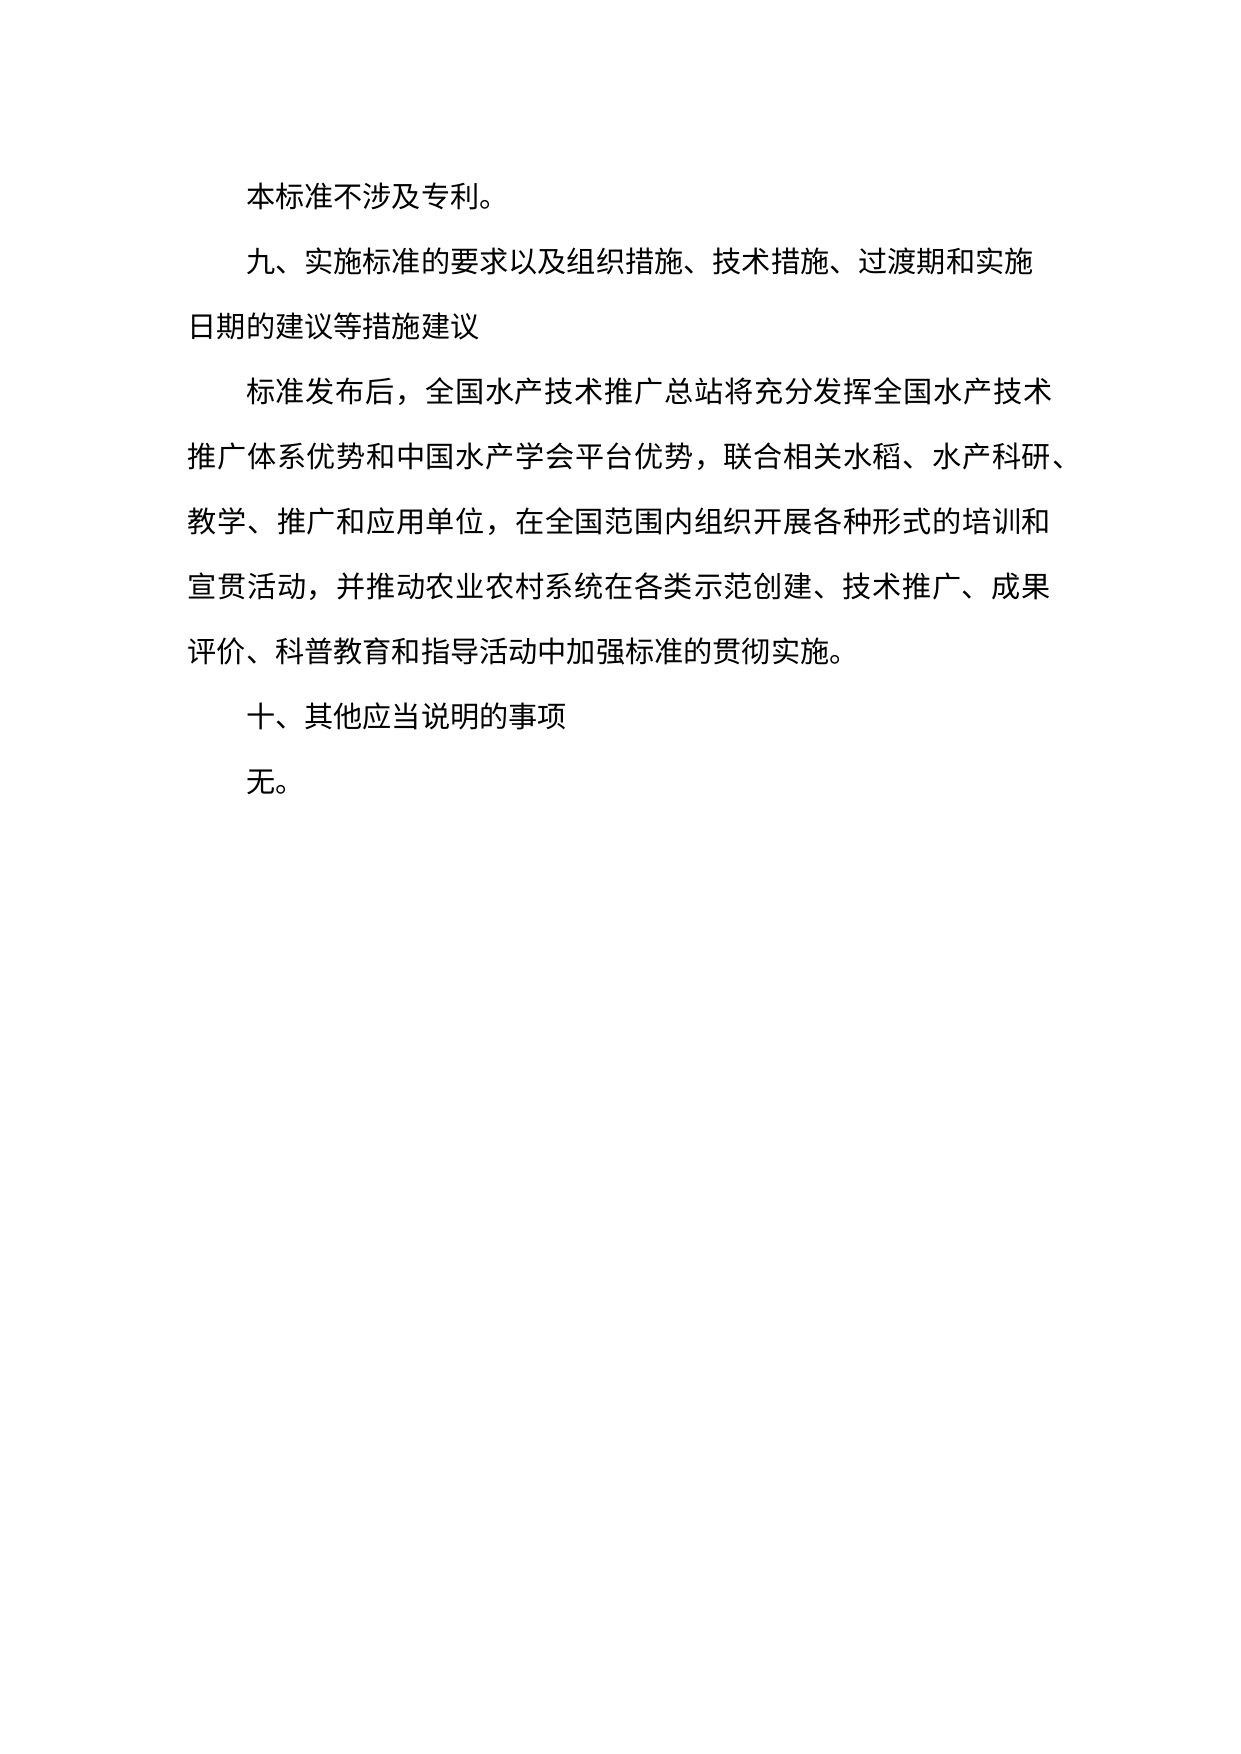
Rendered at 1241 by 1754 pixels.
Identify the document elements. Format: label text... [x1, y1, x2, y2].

text 九、实施标准的要求以及组织措施、技术措施、过渡期和实施日期的建议等措施建议 [187, 227, 1053, 357]
text 本标准不涉及专利。 [187, 162, 1053, 227]
text 标准发布后，全国水产技术推广总站将充分发挥全国水产技术推广体系优势和中国水产学会平台优势，联合相关水稻、水产科研、教学、推广和应用单位，在全国范围内组织开展各种形式的培训和宣贯活动，并推动农业农村系统在各类示范创建、技术推广、成果评价、科普教育和指导活动中加强标准的贯彻实施。 [187, 357, 1053, 682]
text 十、其他应当说明的事项 [187, 682, 1053, 747]
text 无。 [187, 747, 1053, 812]
